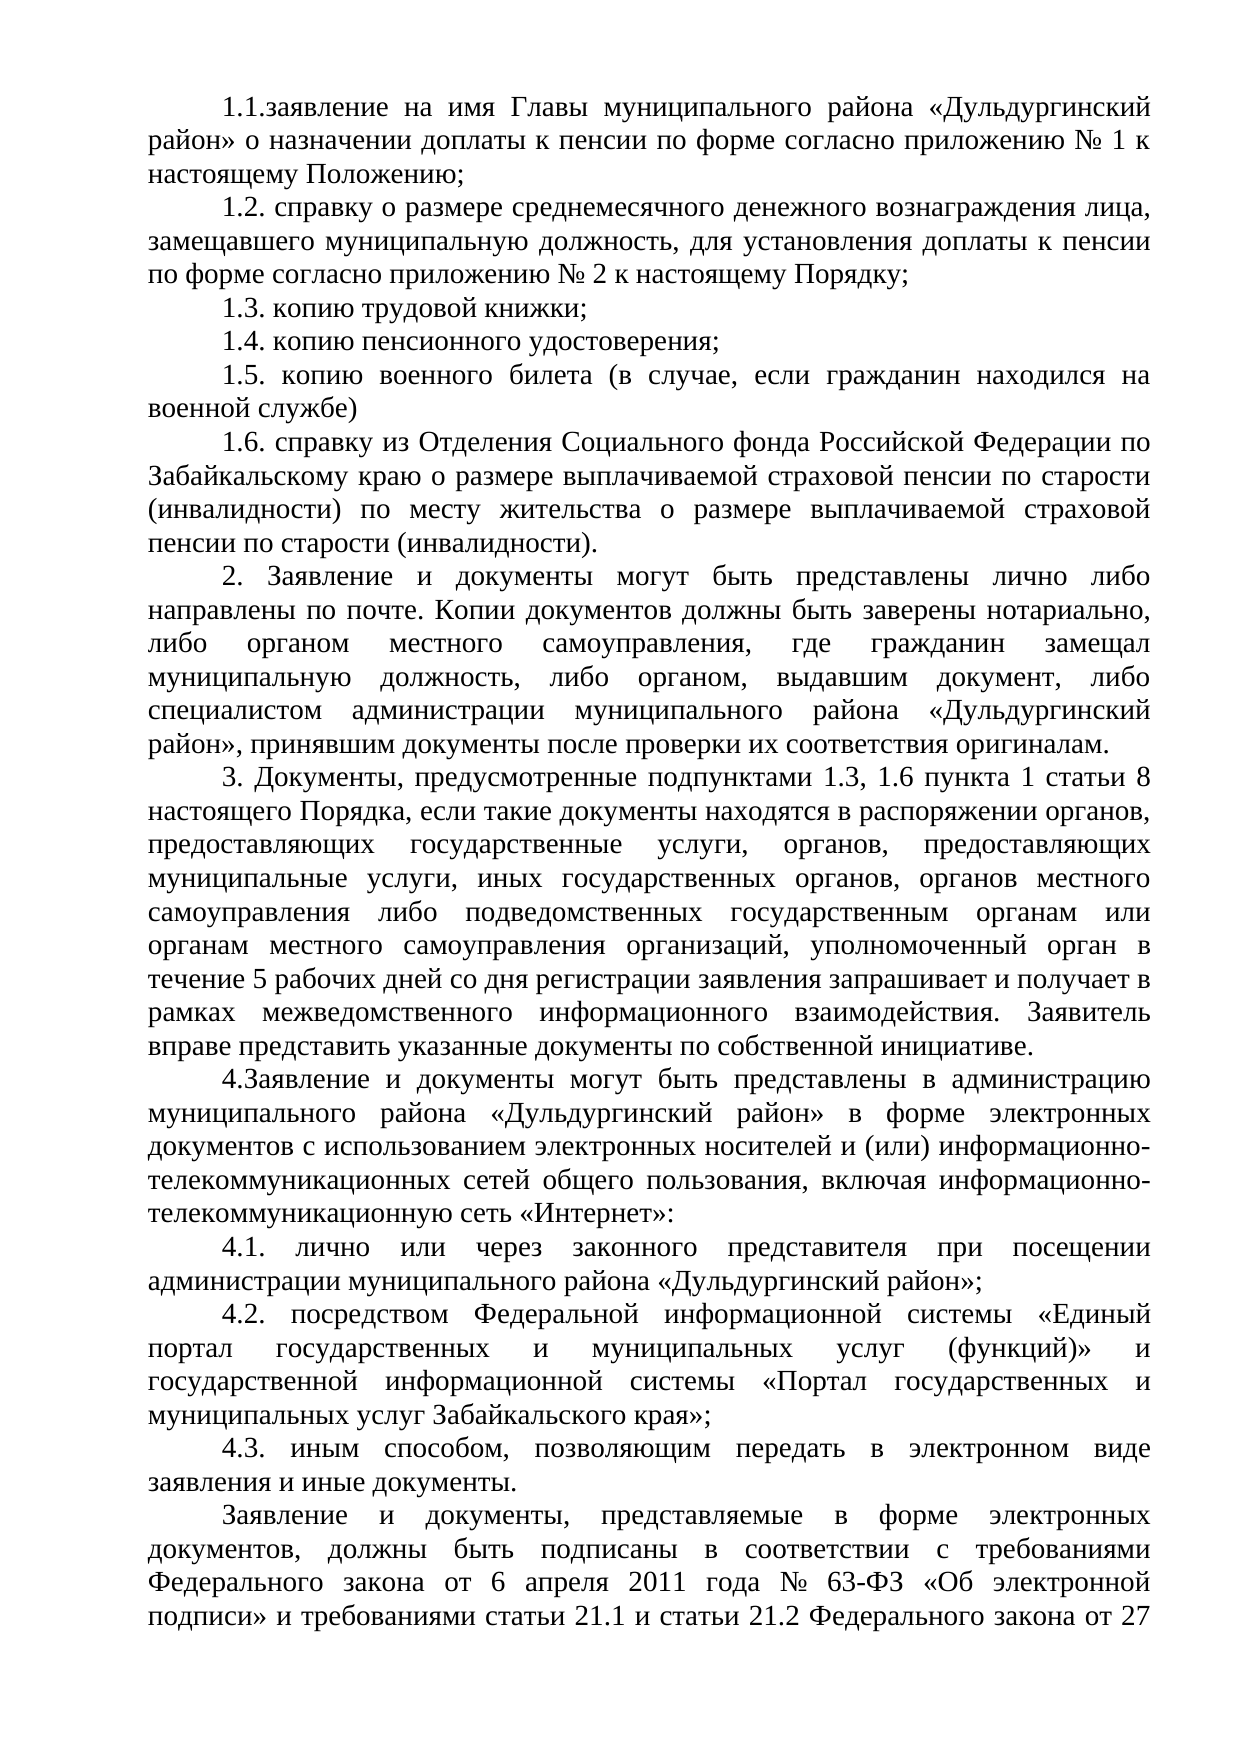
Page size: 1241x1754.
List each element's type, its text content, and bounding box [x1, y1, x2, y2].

text 4.2. посредством Федеральной информационной системы «Единый портал государственных и муниципальных услуг (функций)» и государственной информационной системы «Портал государственных и муниципальных услуг Забайкальского края»; [148, 1296, 1152, 1430]
text 1.5. копию военного билета (в случае, если гражданин находился на военной службе) [148, 357, 1152, 424]
text 4.1. лично или через законного представителя при посещении администрации муниципального района «Дульдургинский район»; [148, 1229, 1152, 1296]
text 1.6. справку из Отделения Социального фонда Российской Федерации по Забайкальскому краю о размере выплачиваемой страховой пенсии по старости (инвалидности) по месту жительства о размере выплачиваемой страховой пенсии по старости (инвалидности). [148, 424, 1152, 558]
text 1.1.заявление на имя Главы муниципального района «Дульдургинский район» о назначении доплаты к пенсии по форме согласно приложению № 1 к настоящему Положению; [148, 89, 1152, 189]
text 3. Документы, предусмотренные подпунктами 1.3, 1.6 пункта 1 статьи 8 настоящего Порядка, если такие документы находятся в распоряжении органов, предоставляющих государственные услуги, органов, предоставляющих муниципальные услуги, иных государственных органов, органов местного самоуправления либо подведомственных государственным органам или органам местного самоуправления организаций, уполномоченный орган в течение 5 рабочих дней со дня регистрации заявления запрашивает и получает в рамках межведомственного информационного взаимодействия. Заявитель вправе представить указанные документы по собственной инициативе. [148, 759, 1152, 1061]
text 1.2. справку о размере среднемесячного денежного вознаграждения лица, замещавшего муниципальную должность, для установления доплаты к пенсии по форме согласно приложению № 2 к настоящему Порядку; [148, 189, 1152, 290]
text 4.3. иным способом, позволяющим передать в электронном виде заявления и иные документы. [148, 1430, 1152, 1497]
text 4.Заявление и документы могут быть представлены в администрацию муниципального района «Дульдургинский район» в форме электронных документов с использованием электронных носителей и (или) информационно-телекоммуникационных сетей общего пользования, включая информационно-телекоммуникационную сеть «Интернет»: [148, 1061, 1152, 1229]
text 1.3. копию трудовой книжки; [148, 290, 1152, 323]
text 1.4. копию пенсионного удостоверения; [148, 323, 1152, 357]
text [148, 1497, 1152, 1632]
text 2. Заявление и документы могут быть представлены лично либо направлены по почте. Копии документов должны быть заверены нотариально, либо органом местного самоуправления, где гражданин замещал муниципальную должность, либо органом, выдавшим документ, либо специалистом администрации муниципального района «Дульдургинский район», принявшим документы после проверки их соответствия оригиналам. [148, 558, 1152, 759]
